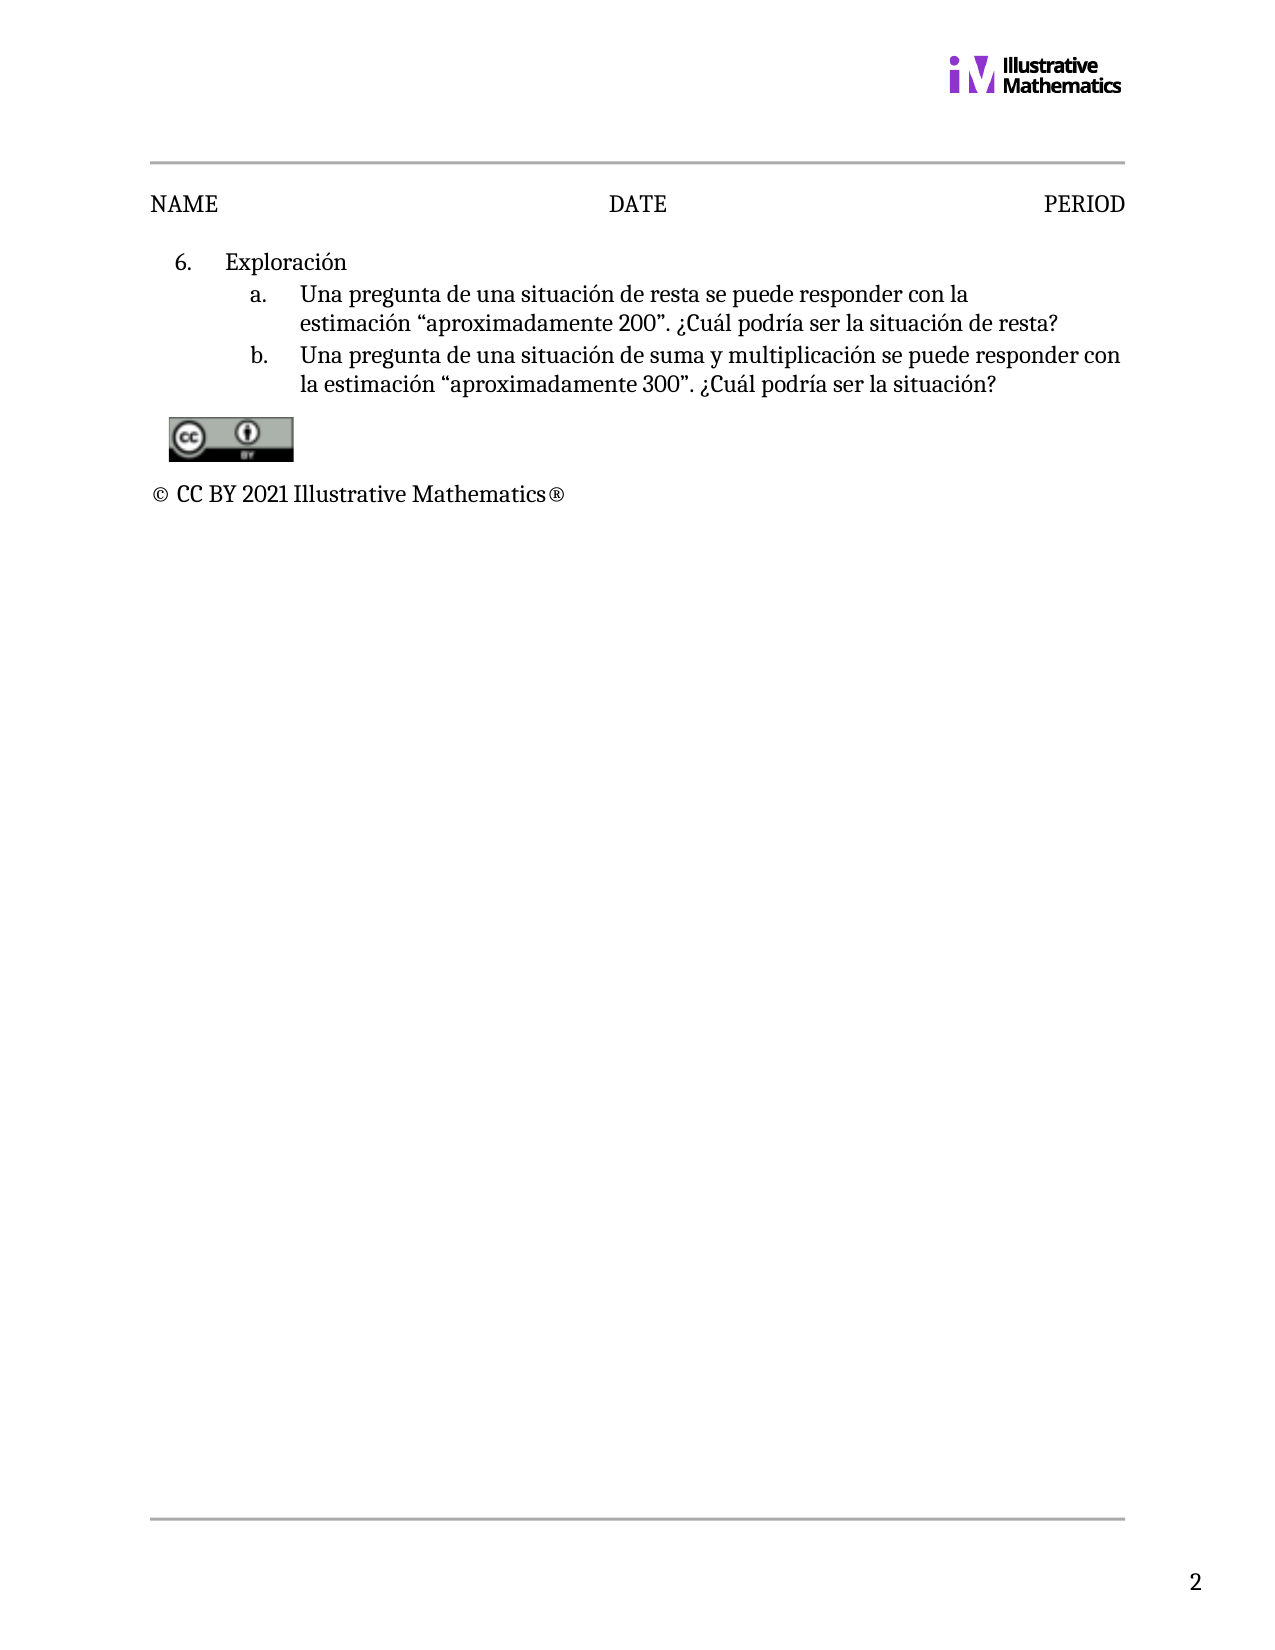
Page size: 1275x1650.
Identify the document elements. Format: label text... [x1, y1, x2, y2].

list Una pregunta de una situación de resta se puede responder con la estimación “aproximadamente 200”. ¿Cuál podría ser la situación de resta? [250, 280, 1125, 337]
picture [949, 55, 1121, 93]
text © CC BY 2021 Illustrative Mathematics® [150, 480, 1125, 509]
picture [168, 417, 294, 462]
list Exploración [175, 247, 1125, 276]
list Una pregunta de una situación de suma y multiplicación se puede responder con la estimación “aproximadamente 300”. ¿Cuál podría ser la situación? [250, 341, 1125, 399]
